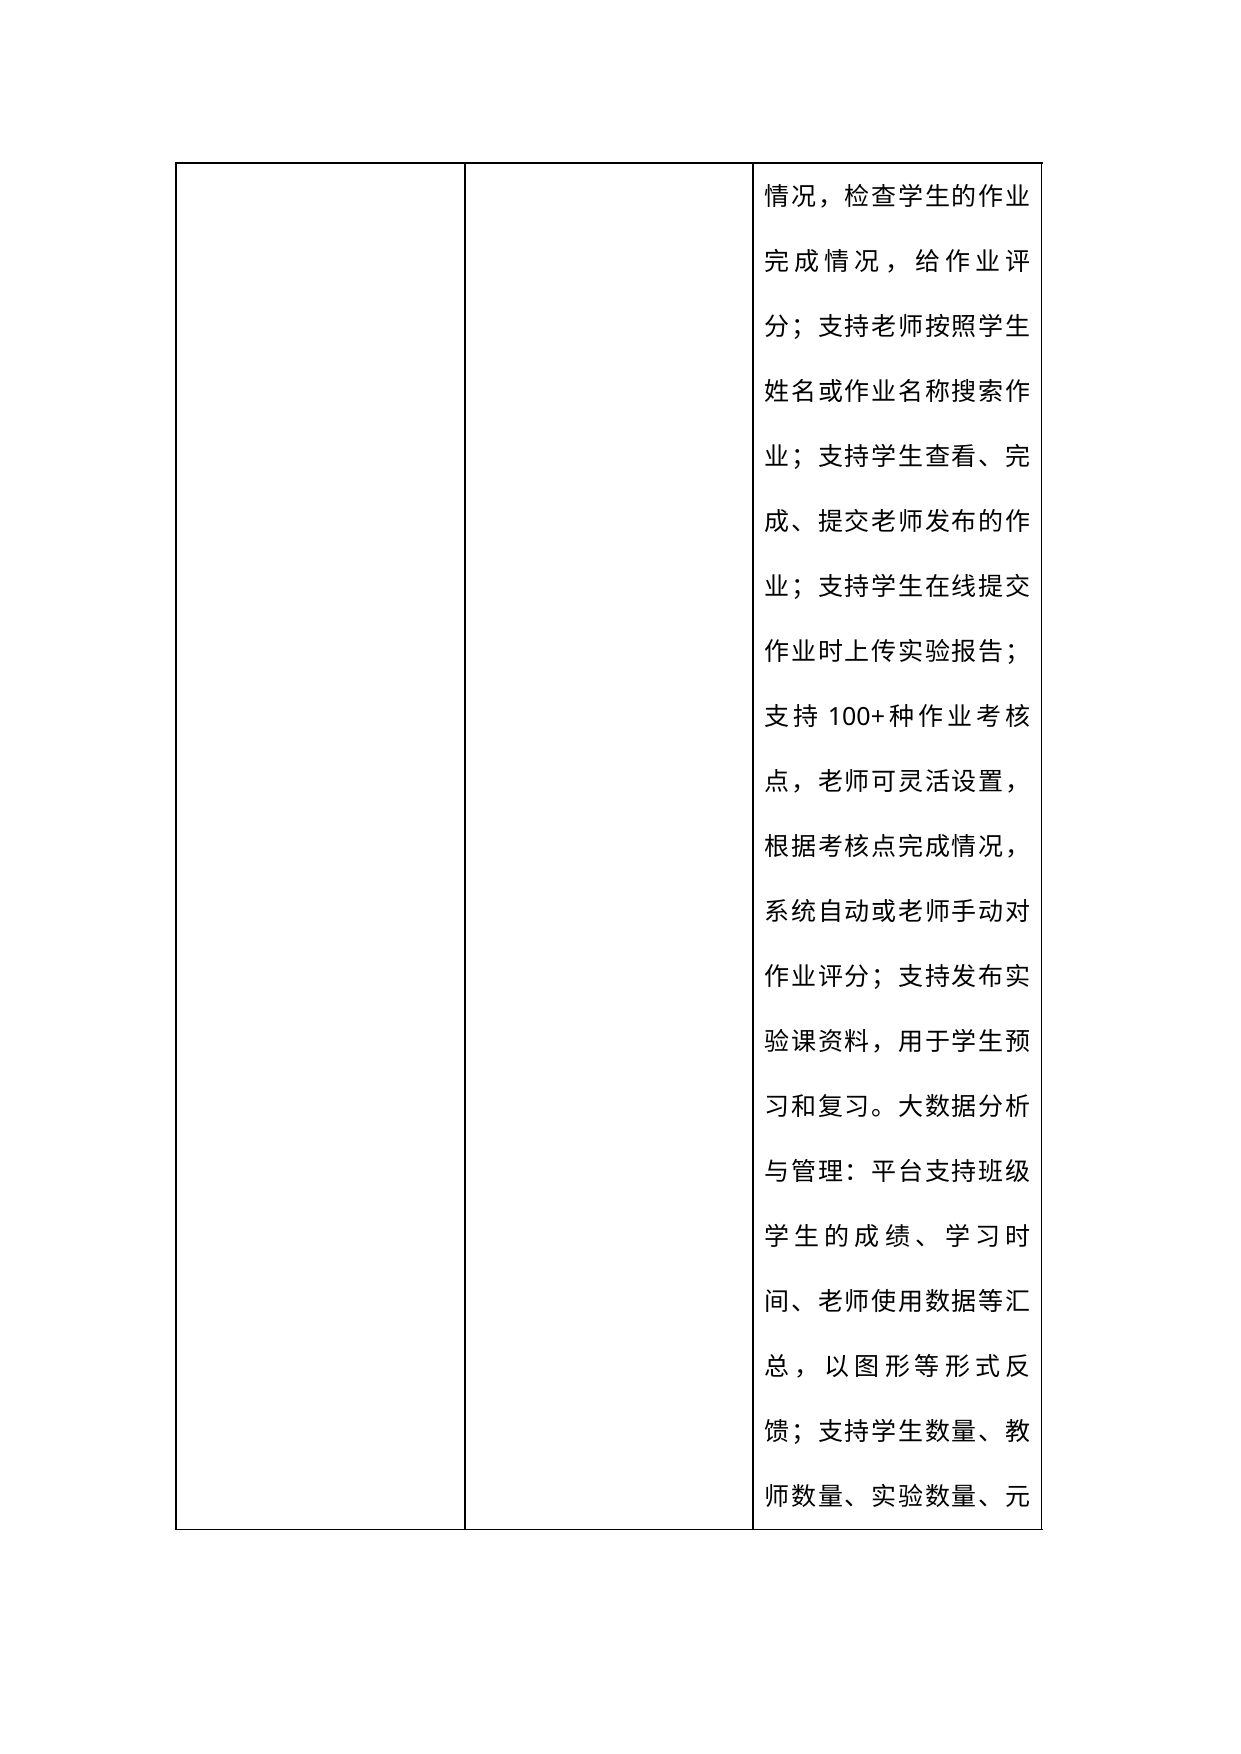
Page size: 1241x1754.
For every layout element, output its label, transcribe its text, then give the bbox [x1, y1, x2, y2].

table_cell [754, 164, 1041, 1528]
table_cell [466, 164, 752, 1528]
table_cell 1 [177, 164, 464, 1528]
